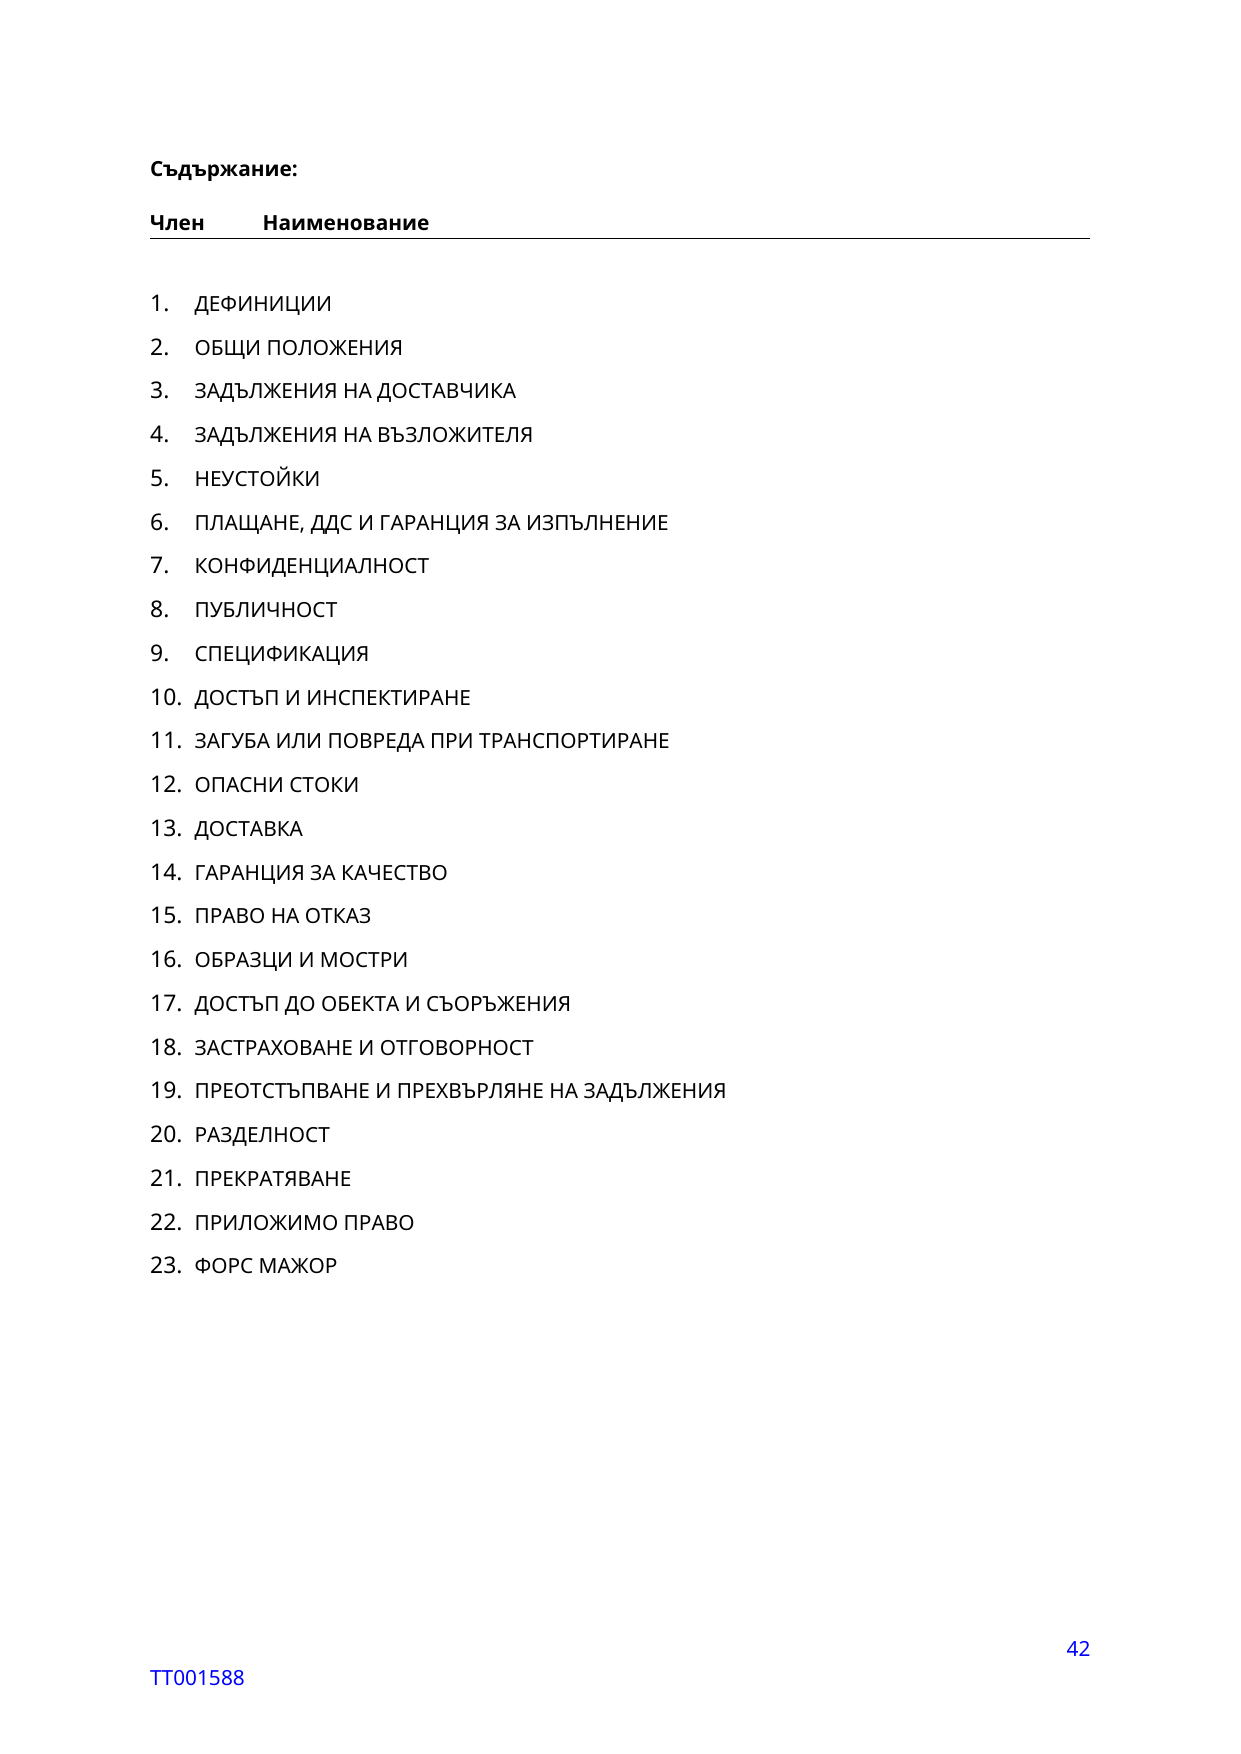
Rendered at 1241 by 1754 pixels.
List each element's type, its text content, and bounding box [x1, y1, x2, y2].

list ГАРАНЦИЯ ЗА КАЧЕСТВО [150, 855, 1090, 887]
list ОБРАЗЦИ И МОСТРИ [150, 943, 1090, 974]
list РАЗДЕЛНОСТ [150, 1118, 1090, 1149]
text Член Наименование [150, 208, 1090, 238]
list ПРИЛОЖИМО ПРАВО [150, 1205, 1090, 1237]
list ПЛАЩАНЕ, ДДС И ГАРАНЦИЯ ЗА ИЗПЪЛНЕНИЕ [150, 505, 1090, 537]
list НЕУСТОЙКИ [150, 462, 1090, 493]
list ПРЕКРАТЯВАНЕ [150, 1162, 1090, 1193]
list ПУБЛИЧНОСТ [150, 593, 1090, 624]
list ДОСТЪП И ИНСПЕКТИРАНЕ [150, 680, 1090, 712]
list ЗАДЪЛЖЕНИЯ НА ДОСТАВЧИКА [150, 374, 1090, 405]
list КОНФИДЕНЦИАЛНОСТ [150, 549, 1090, 580]
text Съдържание: [150, 154, 1090, 183]
list СПЕЦИФИКАЦИЯ [150, 637, 1090, 668]
list ФОРС МАЖОР [150, 1249, 1090, 1280]
list ЗАДЪЛЖЕНИЯ НА ВЪЗЛОЖИТЕЛЯ [150, 418, 1090, 449]
list ДОСТЪП ДО ОБЕКТА И СЪОРЪЖЕНИЯ [150, 987, 1090, 1018]
list ДЕФИНИЦИИ [150, 287, 1090, 318]
list ПРЕОТСТЪПВАНЕ И ПРЕХВЪРЛЯНЕ НА ЗАДЪЛЖЕНИЯ [150, 1074, 1090, 1105]
list ПРАВО НА ОТКАЗ [150, 899, 1090, 930]
list ОБЩИ ПОЛОЖЕНИЯ [150, 330, 1090, 362]
list ОПАСНИ СТОКИ [150, 768, 1090, 799]
list ЗАГУБА ИЛИ ПОВРЕДА ПРИ ТРАНСПОРТИРАНЕ [150, 724, 1090, 755]
list ЗАСТРАХОВАНЕ И ОТГОВОРНОСТ [150, 1030, 1090, 1062]
list ДОСТАВКА [150, 812, 1090, 843]
